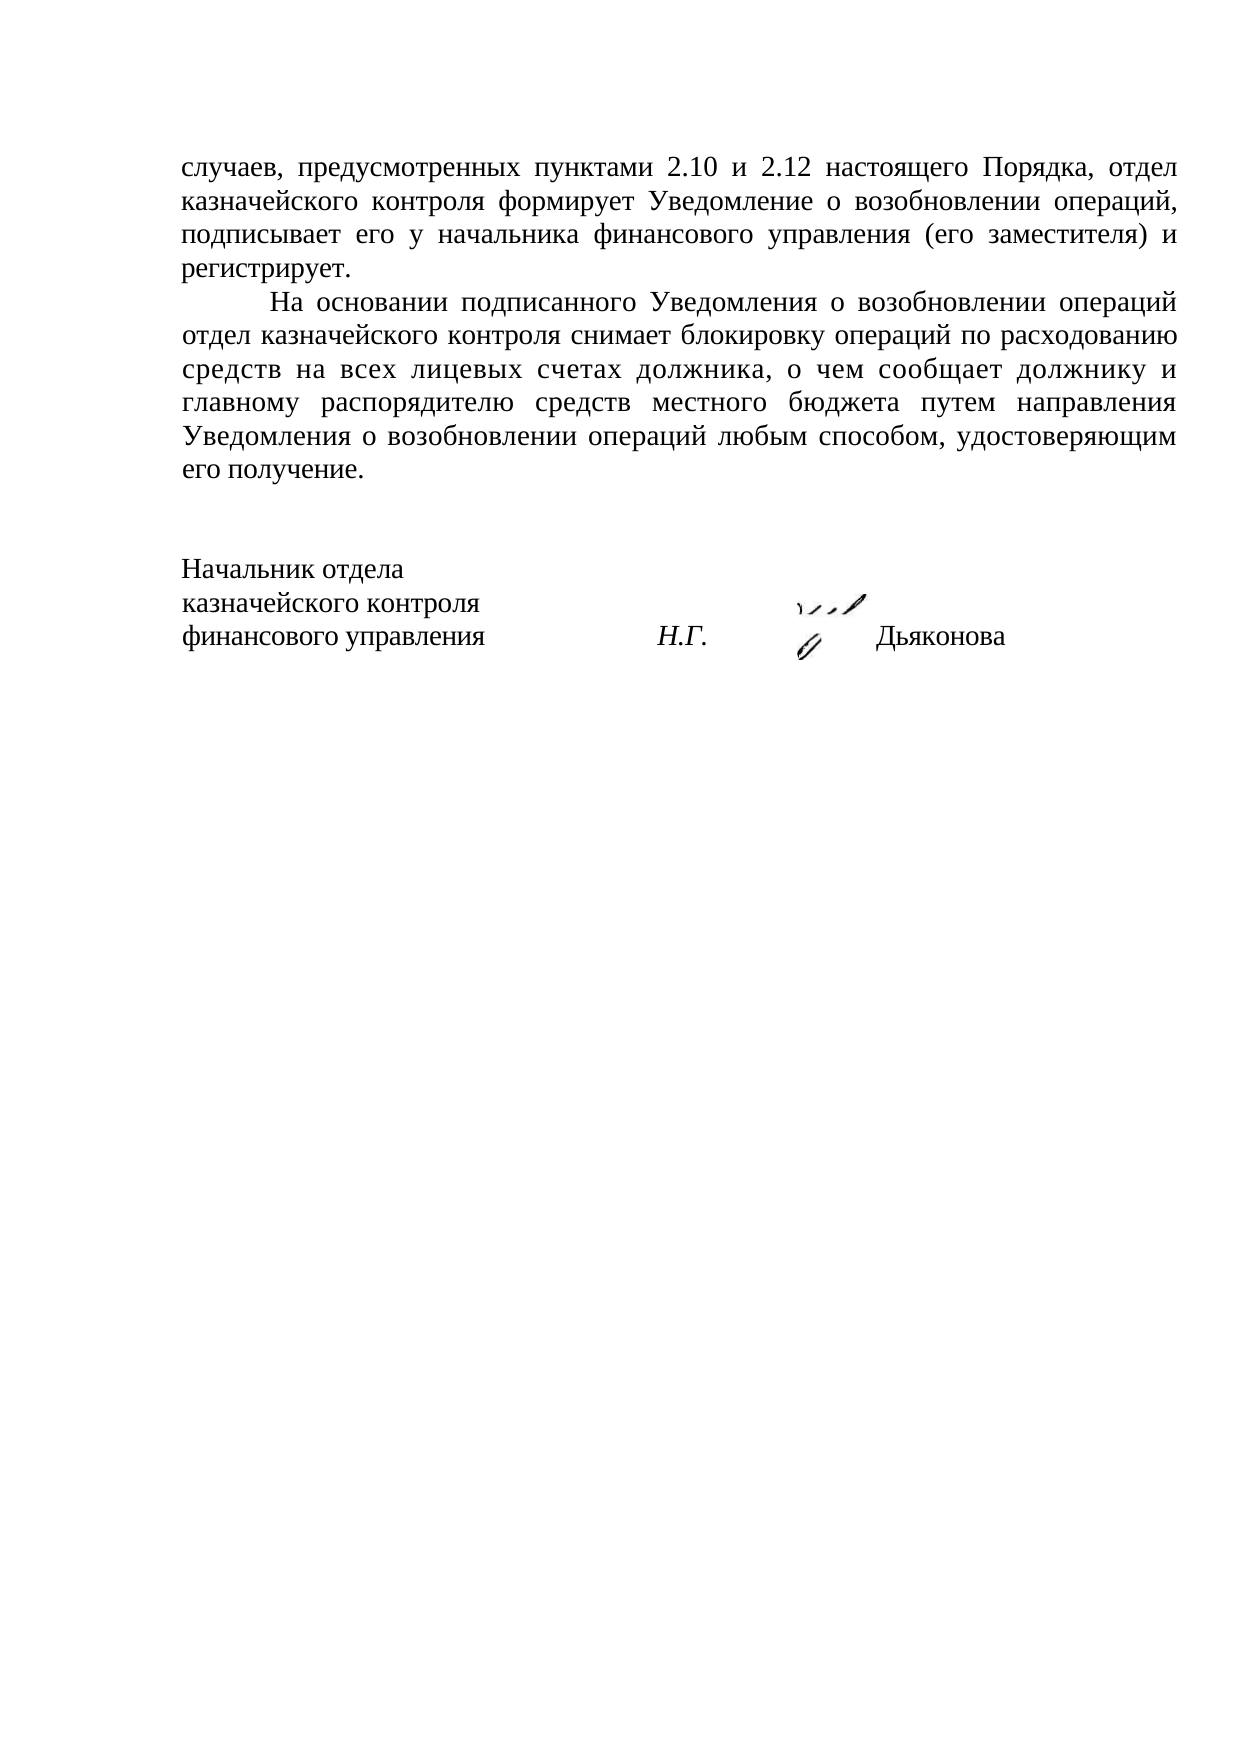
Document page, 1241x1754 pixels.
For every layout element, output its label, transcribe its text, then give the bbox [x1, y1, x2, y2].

text финансового управления Н.Г. Дьяконова [182, 619, 797, 652]
picture [797, 594, 872, 660]
text казначейского контроля [182, 586, 1179, 619]
text финансового управления Н.Г. Дьяконова [872, 619, 1179, 652]
text На основании подписанного Уведомления о возобновлении операций отдел казначейского контроля снимает блокировку операций по расходованию средств на всех лицевых счетах должника, о чем сообщает должнику и главному распорядителю средств местного бюджета путем направления Уведомления о возобновлении операций любым способом, удостоверяющим его получение. [182, 284, 1178, 485]
text Начальник отдела [181, 552, 1179, 585]
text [181, 150, 1178, 284]
